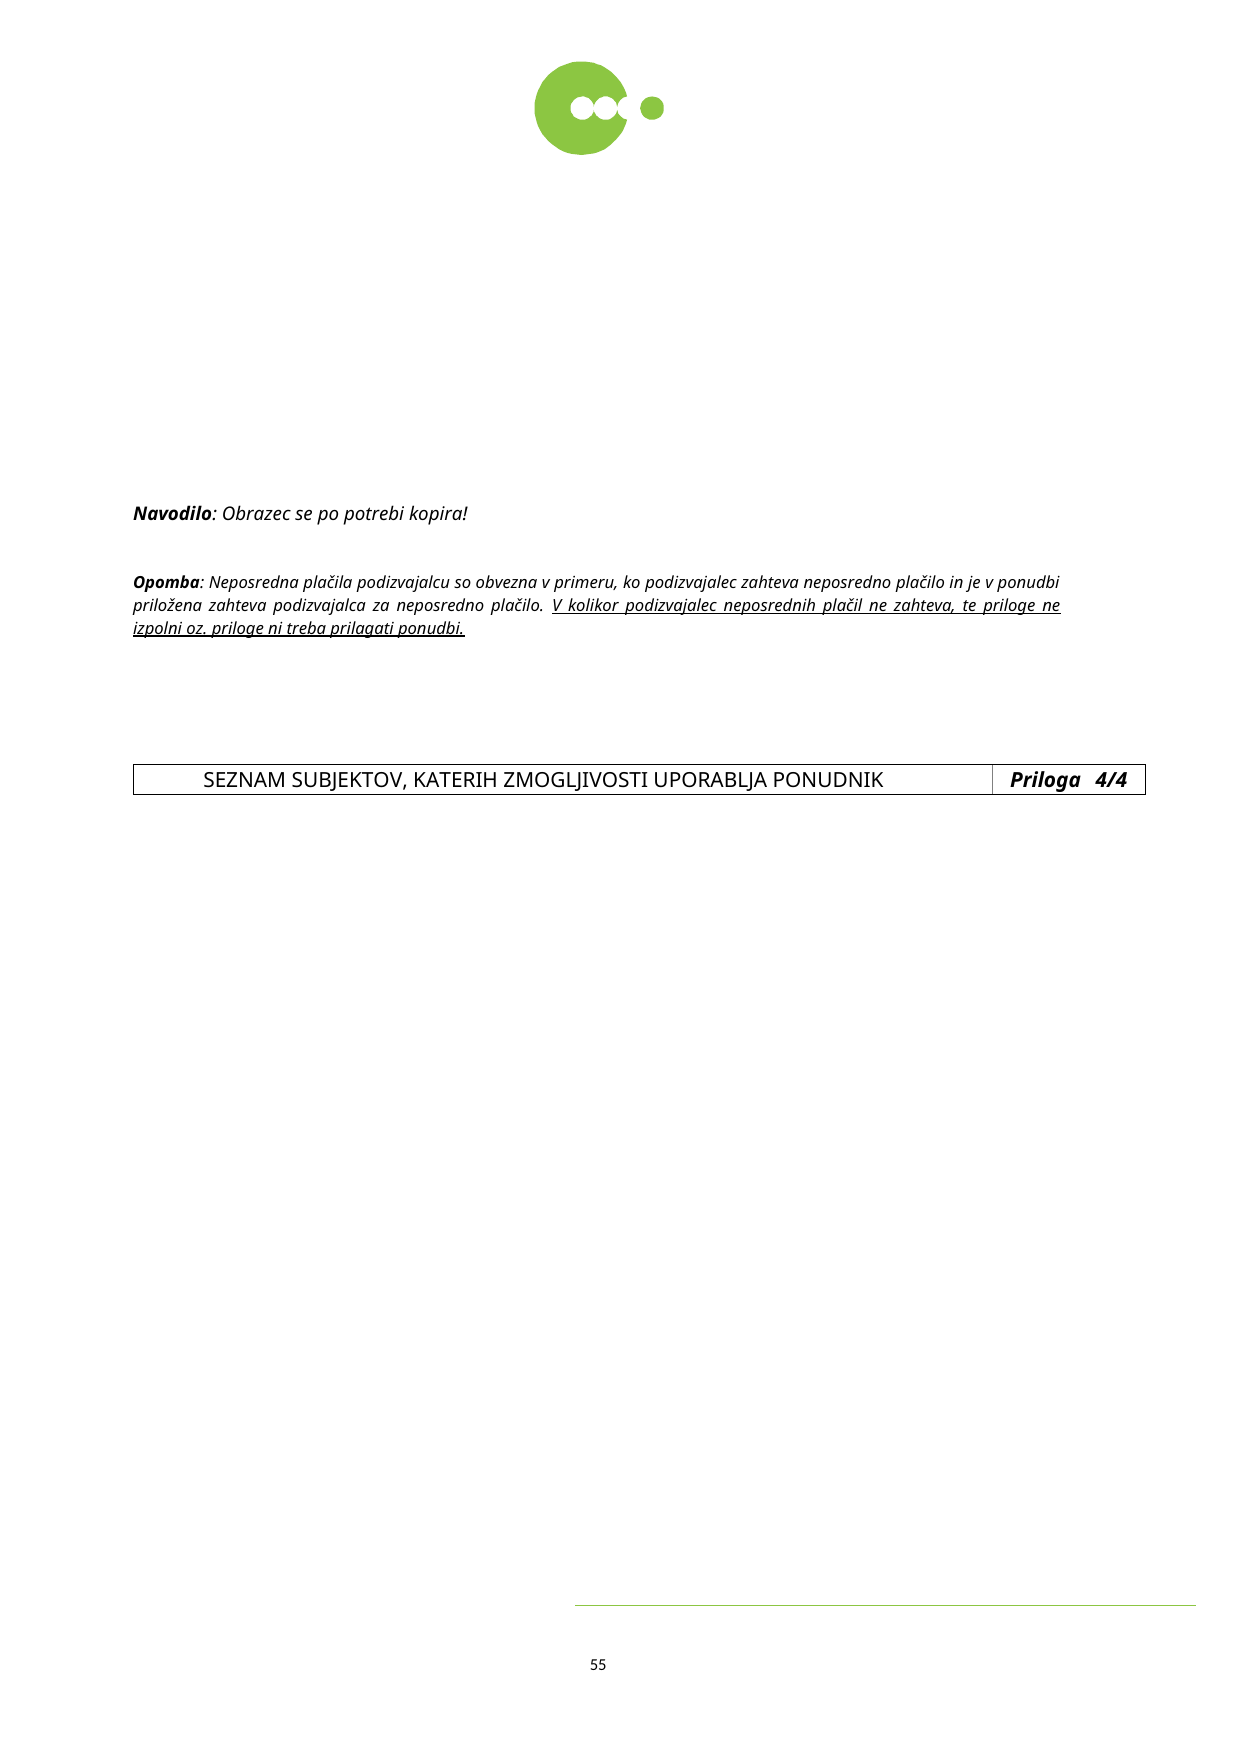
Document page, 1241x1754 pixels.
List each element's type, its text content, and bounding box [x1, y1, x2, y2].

table_header 4/4 [1088, 765, 1145, 793]
text Navodilo: Obrazec se po potrebi kopira! [133, 500, 1063, 526]
table_header Priloga [993, 765, 1088, 793]
text Opomba: Neposredna plačila podizvajalcu so obvezna v primeru, ko podizvajalec zahteva neposredno plačilo in je v ponudbi priložena zahteva podizvajalca za neposredno plačilo. V kolikor podizvajalec neposrednih plačil ne zahteva, te priloge ne izpolni oz. priloge ni treba prilagati ponudbi. [133, 571, 1063, 639]
table_header SEZNAM SUBJEKTOV, KATERIH ZMOGLJIVOSTI UPORABLJA PONUDNIK [196, 765, 992, 793]
table_header [134, 765, 196, 793]
